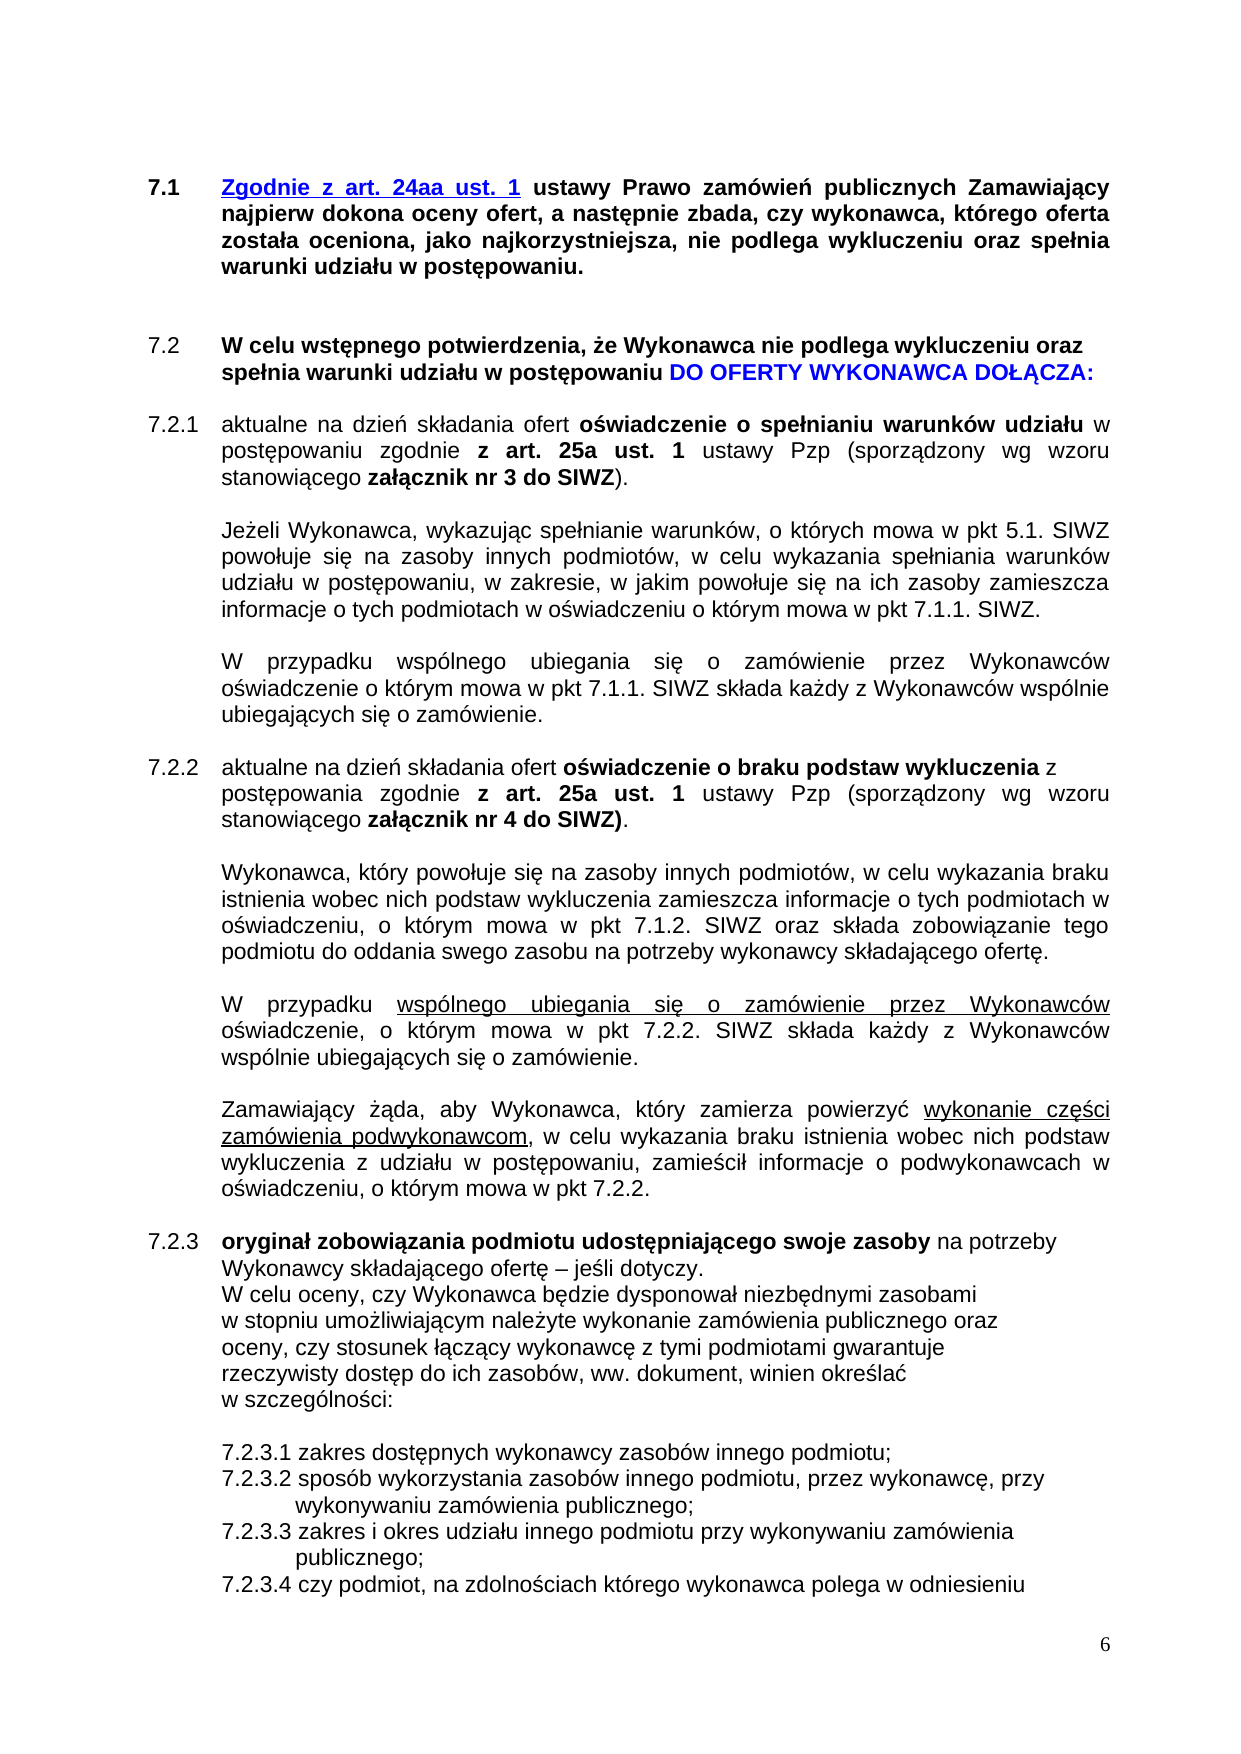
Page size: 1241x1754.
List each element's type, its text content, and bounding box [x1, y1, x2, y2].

text postępowania zgodnie z art. 25a ust. 1 ustawy Pzp (sporządzony wg wzoru stanowiącego załącznik nr 4 do SIWZ). [221, 780, 1110, 833]
text 7.2.2 aktualne na dzień składania ofert oświadczenie o braku podstaw wykluczenia z [148, 754, 1110, 780]
text 7.2.1 aktualne na dzień składania ofert oświadczenie o spełnianiu warunków udziału w postępowaniu zgodnie z art. 25a ust. 1 ustawy Pzp (sporządzony wg wzoru stanowiącego załącznik nr 3 do SIWZ). [148, 411, 1110, 490]
text w szczególności: [148, 1386, 1110, 1413]
text publicznego; [221, 1544, 1110, 1571]
text Jeżeli Wykonawca, wykazując spełnianie warunków, o których mowa w pkt 5.1. SIWZ powołuje się na zasoby innych podmiotów, w celu wykazania spełniania warunków udziału w postępowaniu, w zakresie, w jakim powołuje się na ich zasoby zamieszcza informacje o tych podmiotach w oświadczeniu o którym mowa w pkt 7.1.1. SIWZ. [221, 517, 1110, 622]
text Wykonawcy składającego ofertę – jeśli dotyczy. [148, 1254, 1110, 1281]
text 7.1 Zgodnie z art. 24aa ust. 1 ustawy Prawo zamówień publicznych Zamawiający najpierw dokona oceny ofert, a następnie zbada, czy wykonawca, którego oferta została oceniona, jako najkorzystniejsza, nie podlega wykluczeniu oraz spełnia warunki udziału w postępowaniu. [148, 174, 1110, 279]
text W przypadku wspólnego ubiegania się o zamówienie przez Wykonawców oświadczenie o którym mowa w pkt 7.1.1. SIWZ składa każdy z Wykonawców wspólnie ubiegających się o zamówienie. [221, 648, 1110, 727]
text W przypadku wspólnego ubiegania się o zamówienie przez Wykonawców oświadczenie, o którym mowa w pkt 7.2.2. SIWZ składa każdy z Wykonawców wspólnie ubiegających się o zamówienie. [221, 991, 1110, 1070]
text W celu oceny, czy Wykonawca będzie dysponował niezbędnymi zasobami [148, 1281, 1110, 1307]
text wykonywaniu zamówienia publicznego; [221, 1492, 1110, 1518]
text 7.2.3.2 sposób wykorzystania zasobów innego podmiotu, przez wykonawcę, przy [221, 1465, 1110, 1492]
text 7.2.3.1 zakres dostępnych wykonawcy zasobów innego podmiotu; [221, 1439, 1110, 1465]
text 7.2.3 oryginał zobowiązania podmiotu udostępniającego swoje zasoby na potrzeby [148, 1228, 1110, 1254]
text 7.2 W celu wstępnego potwierdzenia, że Wykonawca nie podlega wykluczeniu oraz spełnia warunki udziału w postępowaniu DO OFERTY WYKONAWCA DOŁĄCZA: [148, 332, 1110, 385]
text oceny, czy stosunek łączący wykonawcę z tymi podmiotami gwarantuje [148, 1333, 1110, 1360]
text w stopniu umożliwiającym należyte wykonanie zamówienia publicznego oraz [148, 1307, 1110, 1333]
text 7.2.3.4 czy podmiot, na zdolnościach którego wykonawca polega w odniesieniu [221, 1571, 1110, 1597]
text Zamawiający żąda, aby Wykonawca, który zamierza powierzyć wykonanie części zamówienia podwykonawcom, w celu wykazania braku istnienia wobec nich podstaw wykluczenia z udziału w postępowaniu, zamieścił informacje o podwykonawcach w oświadczeniu, o którym mowa w pkt 7.2.2. [221, 1096, 1110, 1202]
text Wykonawca, który powołuje się na zasoby innych podmiotów, w celu wykazania braku istnienia wobec nich podstaw wykluczenia zamieszcza informacje o tych podmiotach w oświadczeniu, o którym mowa w pkt 7.1.2. SIWZ oraz składa zobowiązanie tego podmiotu do oddania swego zasobu na potrzeby wykonawcy składającego ofertę. [221, 859, 1110, 964]
text 7.2.3.3 zakres i okres udziału innego podmiotu przy wykonywaniu zamówienia [221, 1518, 1110, 1544]
text rzeczywisty dostęp do ich zasobów, ww. dokument, winien określać [148, 1360, 1110, 1386]
